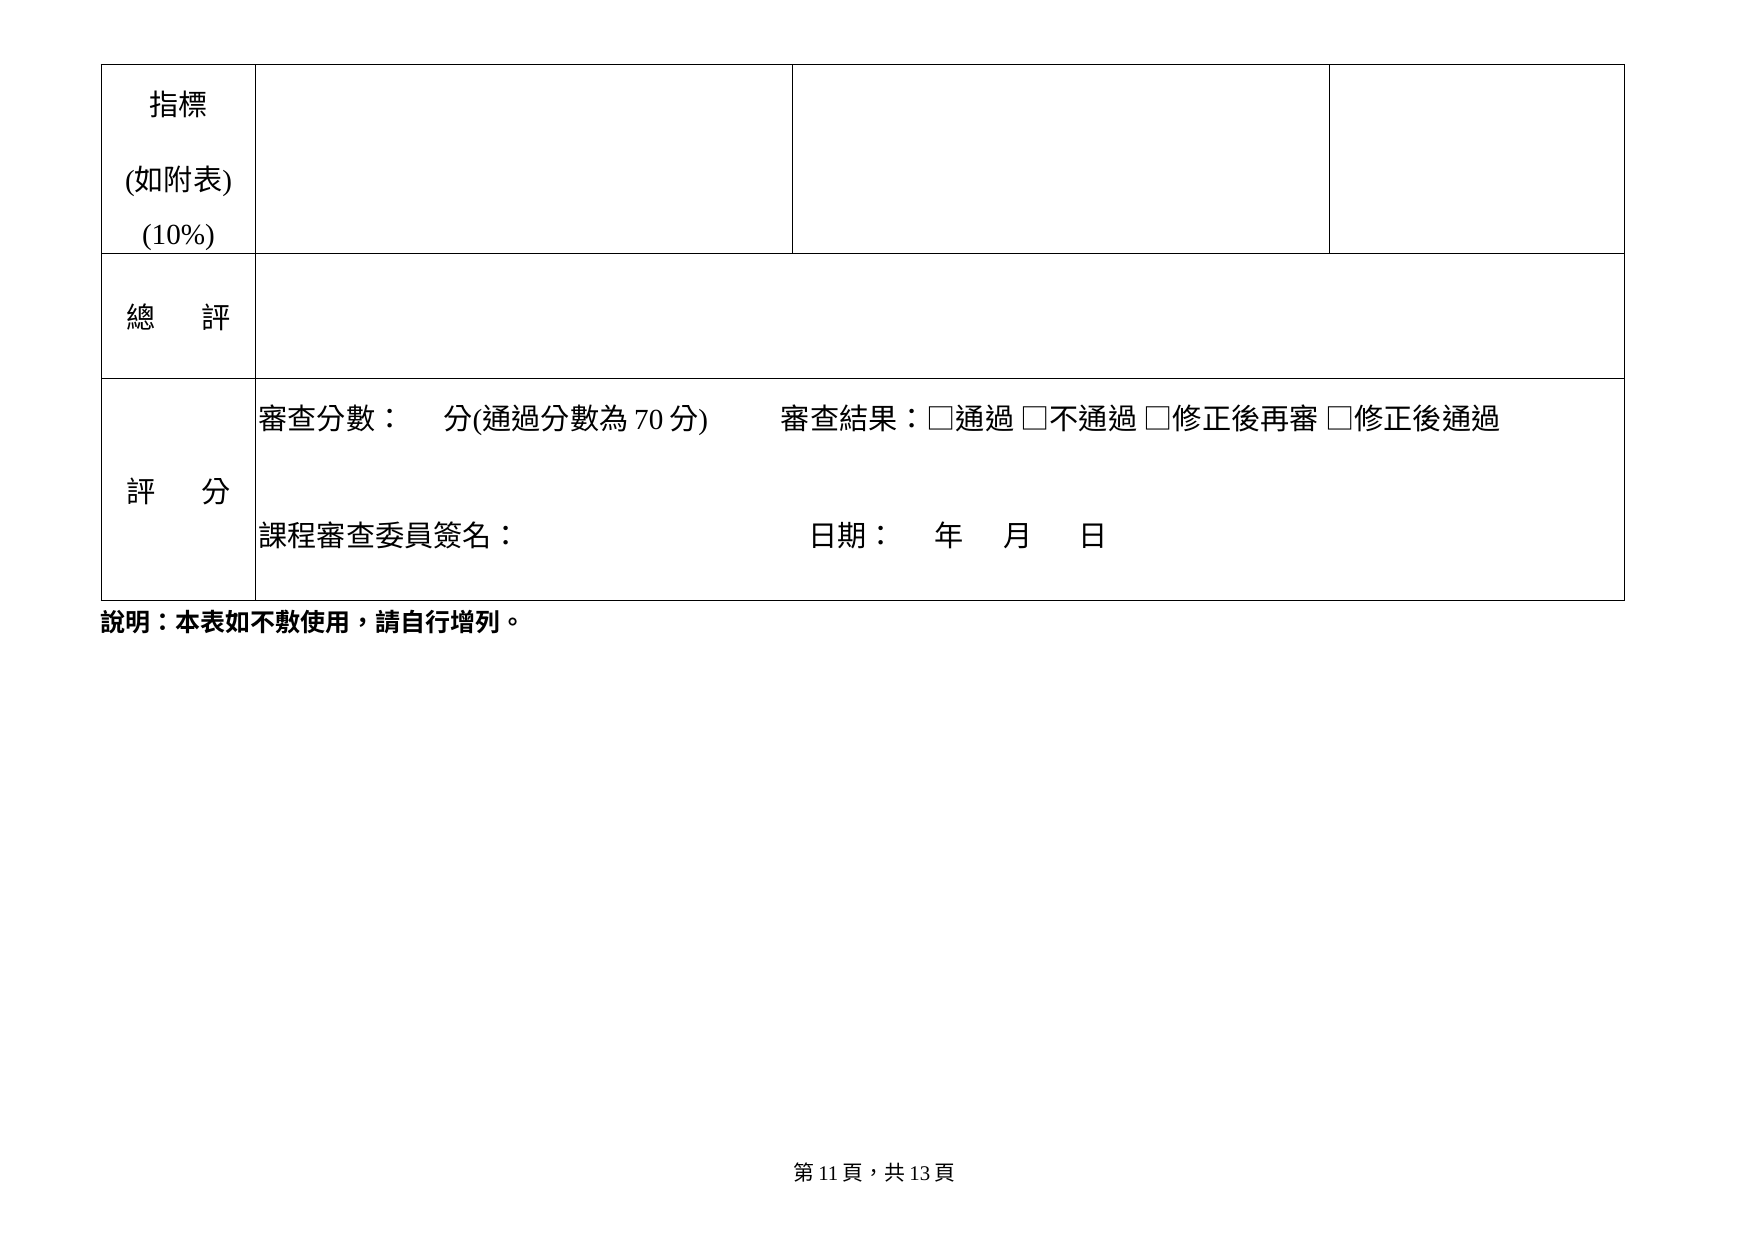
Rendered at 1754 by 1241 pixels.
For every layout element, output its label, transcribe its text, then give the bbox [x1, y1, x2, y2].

table_cell [793, 65, 1329, 252]
text 說明：本表如不敷使用，請自行增列。 [100, 601, 1648, 639]
table_cell [256, 254, 1624, 378]
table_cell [102, 65, 255, 252]
table_cell 總 評 [102, 254, 255, 378]
table_cell 審查分數： 分(通過分數為70分) 審查結果：□通過 □不通過 □修正後再審 □修正後通過 課程審查委員簽名： 日期： 年 月 日 [256, 379, 1624, 600]
table_cell 評 分 [102, 379, 255, 600]
table_cell [1330, 65, 1624, 252]
table_cell [256, 65, 792, 252]
